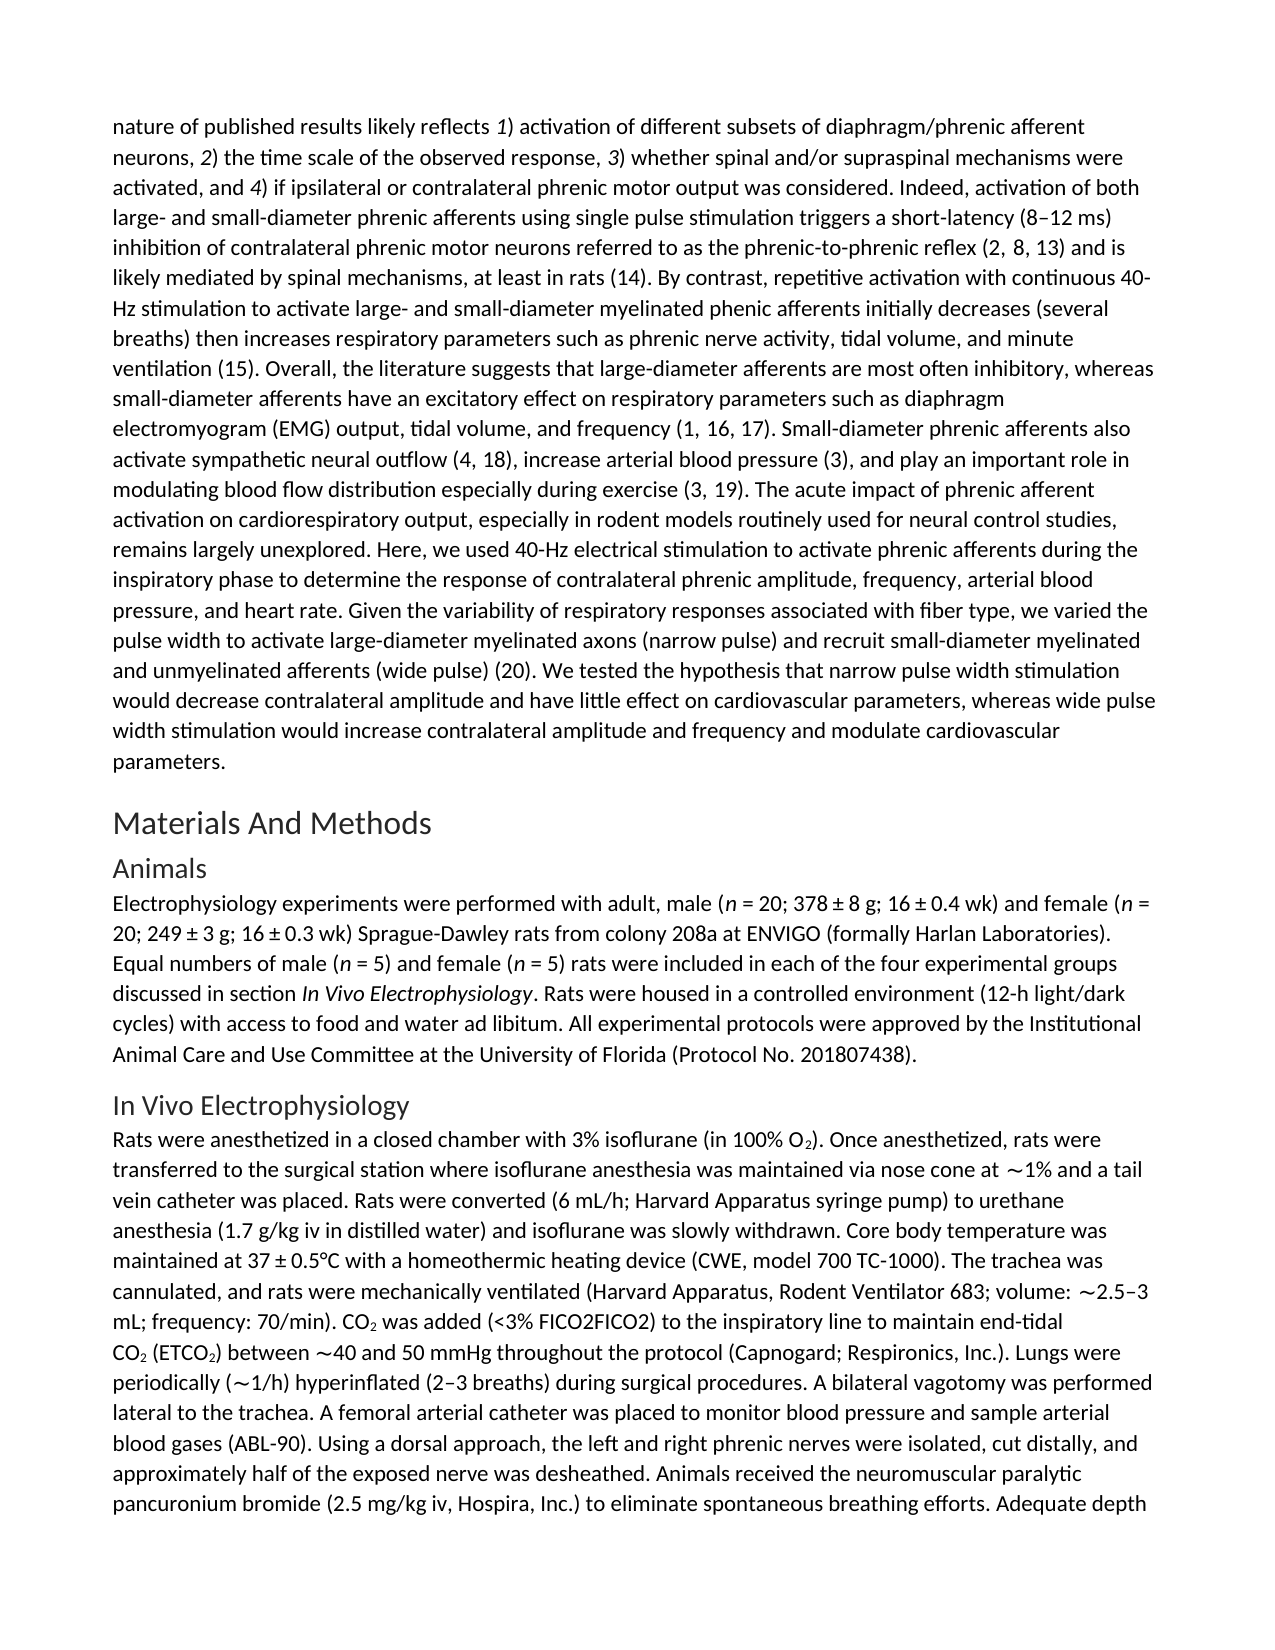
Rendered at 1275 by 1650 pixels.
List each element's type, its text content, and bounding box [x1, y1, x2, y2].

subtitle Animals [112, 850, 1162, 886]
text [112, 112, 1162, 775]
subtitle In Vivo Electrophysiology [112, 1087, 1162, 1122]
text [112, 1125, 1162, 1517]
text Electrophysiology experiments were performed with adult, male (n = 20; 378 ± 8 g; 16 ± 0.4 wk) and female (n = 20; 249 ± 3 g; 16 ± 0.3 wk) Sprague-Dawley rats from colony 208a at ENVIGO (formally Harlan Laboratories). Equal numbers of male (n = 5) and female (n = 5) rats were included in each of the four experimental groups discussed in section In Vivo Electrophysiology. Rats were housed in a controlled environment (12-h light/dark cycles) with access to food and water ad libitum. All experimental protocols were approved by the Institutional Animal Care and Use Committee at the University of Florida (Protocol No. 201807438). [112, 889, 1162, 1068]
subtitle Materials And Methods [112, 802, 1162, 843]
